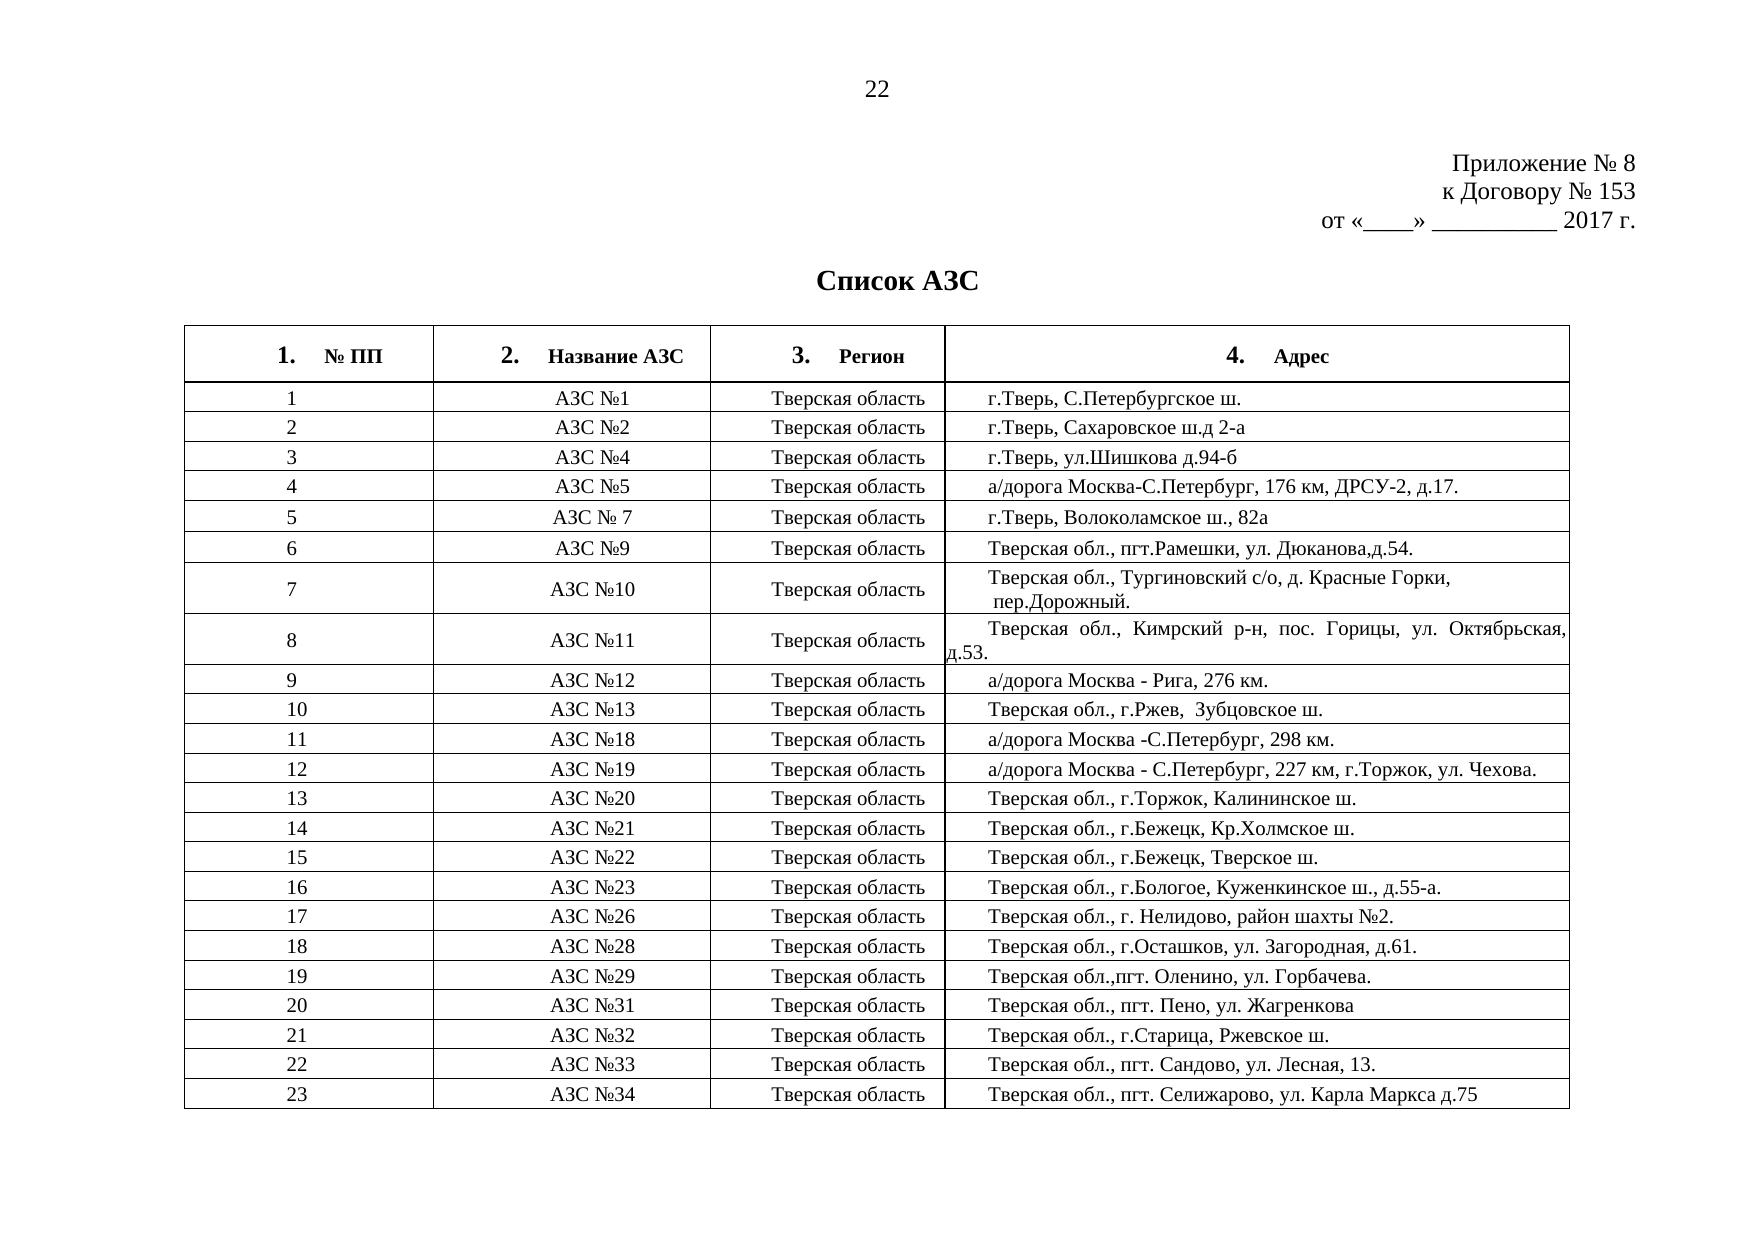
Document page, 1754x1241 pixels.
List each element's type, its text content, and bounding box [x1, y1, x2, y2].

table_cell [185, 990, 433, 1019]
table_cell Тверская область [711, 383, 944, 411]
table_cell [185, 813, 433, 841]
table_cell а/дорога Москва - Рига, . [946, 665, 1569, 693]
table_cell Тверская обл., пгт. Пено, ул. Жагренкова [946, 990, 1569, 1019]
text от «____» __________ 2017 г. [118, 205, 1636, 234]
table_cell АЗС №26 [434, 901, 710, 930]
table_cell г.Тверь, Волоколамское ш., 82а [946, 501, 1569, 531]
table_cell Тверская обл., г.Старица, Ржевское ш. [946, 1020, 1569, 1048]
table_cell АЗС №31 [434, 990, 710, 1019]
table_cell [185, 694, 433, 723]
table_cell АЗС №4 [434, 442, 710, 470]
table_cell АЗС №9 [434, 532, 710, 562]
table_cell [185, 901, 433, 930]
table_cell [185, 842, 433, 871]
table_cell г.Тверь, Сахаровское ш.д 2-а [946, 412, 1569, 441]
table_cell Тверская обл.,пгт. Оленино, ул. Горбачева. [946, 961, 1569, 989]
table_cell Тверская область [711, 961, 944, 989]
table_header № ПП [185, 326, 433, 381]
table_cell [185, 563, 433, 613]
table_cell Тверская обл., г.Бологое, Куженкинское ш., д.55-а. [946, 872, 1569, 900]
table_cell [185, 1049, 433, 1078]
table_cell Тверская область [711, 501, 944, 531]
table_cell АЗС №29 [434, 961, 710, 989]
table_cell АЗС №20 [434, 783, 710, 812]
table_cell Тверская обл., г.Осташков, ул. Загородная, д.61. [946, 931, 1569, 959]
table_cell [185, 614, 433, 664]
table_cell [185, 532, 433, 562]
table_cell Тверская область [711, 842, 944, 871]
table_cell Тверская область [711, 1079, 944, 1107]
table_cell Тверская область [711, 1049, 944, 1078]
table_cell Тверская область [711, 442, 944, 470]
table_cell Тверская обл., г. Нелидово, район шахты №2. [946, 901, 1569, 930]
table_cell Тверская область [711, 694, 944, 723]
table_cell [185, 501, 433, 531]
table_cell [185, 872, 433, 900]
table_cell [185, 665, 433, 693]
table_header Адрес [946, 326, 1569, 381]
table_cell Тверская обл., пгт. Селижарово, ул. Карла Маркса д.75 [946, 1079, 1569, 1107]
table_cell Тверская область [711, 1020, 944, 1048]
table_cell Тверская область [711, 724, 944, 752]
table_cell [185, 471, 433, 500]
table_cell [185, 961, 433, 989]
table_cell а/дорога Москва - С.Петербург, , г.Торжок, ул. Чехова. [946, 754, 1569, 782]
table_cell Тверская обл., пгт.Рамешки, ул. Дюканова,д.54. [946, 532, 1569, 562]
table_cell Тверская область [711, 813, 944, 841]
table_cell АЗС №22 [434, 842, 710, 871]
table_cell Тверская область [711, 471, 944, 500]
table_cell [185, 754, 433, 782]
table_header Название АЗС [434, 326, 710, 381]
table_cell Тверская область [711, 931, 944, 959]
table_cell АЗС №28 [434, 931, 710, 959]
table_cell а/дорога Москва-С.Петербург, , ДРСУ-2, д.17. [946, 471, 1569, 500]
table_cell Тверская область [711, 563, 944, 613]
table_cell [185, 783, 433, 812]
text Список АЗС [118, 263, 1636, 296]
table_cell АЗС №18 [434, 724, 710, 752]
table_cell Тверская обл., г.Бежецк, Кр.Холмское ш. [946, 813, 1569, 841]
text Приложение № 8 [118, 148, 1636, 176]
table_cell АЗС №2 [434, 412, 710, 441]
table_cell Тверская область [711, 614, 944, 664]
table_cell г.Тверь, С.Петербургское ш. [946, 383, 1569, 411]
table_cell АЗС №12 [434, 665, 710, 693]
table_cell АЗС №5 [434, 471, 710, 500]
table_header Регион [711, 326, 944, 381]
table_cell АЗС №1 [434, 383, 710, 411]
table_cell АЗС №11 [434, 614, 710, 664]
table_cell Тверская область [711, 872, 944, 900]
table_cell АЗС №23 [434, 872, 710, 900]
table_cell [185, 1079, 433, 1107]
table_cell АЗС №13 [434, 694, 710, 723]
table_cell Тверская область [711, 412, 944, 441]
table_cell АЗС №19 [434, 754, 710, 782]
table_cell Тверская обл., г.Ржев, Зубцовское ш. [946, 694, 1569, 723]
table_cell Тверская область [711, 901, 944, 930]
table_cell [185, 724, 433, 752]
table_cell АЗС №33 [434, 1049, 710, 1078]
table_cell г.Тверь, ул.Шишкова д.94-б [946, 442, 1569, 470]
table_cell АЗС №21 [434, 813, 710, 841]
table_cell Тверская обл., Кимрский р-н, пос. Горицы, ул. Октябрьская, д.53. [946, 614, 1569, 664]
table_cell АЗС №10 [434, 563, 710, 613]
table_cell Тверская область [711, 665, 944, 693]
table_cell Тверская обл., г.Торжок, Калининское ш. [946, 783, 1569, 812]
table_cell Тверская область [711, 532, 944, 562]
table_cell [185, 412, 433, 441]
table_cell а/дорога Москва -С.Петербург, . [946, 724, 1569, 752]
table_cell АЗС №34 [434, 1079, 710, 1107]
table_cell Тверская область [711, 754, 944, 782]
table_cell Тверская обл., г.Бежецк, Тверское ш. [946, 842, 1569, 871]
table_cell Тверская область [711, 990, 944, 1019]
text к Договору № 153 [118, 176, 1636, 205]
table_cell Тверская обл., Тургиновский с/о, д. Красные Горки, пер.Дорожный. [946, 563, 1569, 613]
table_cell [185, 1020, 433, 1048]
table_cell [185, 383, 433, 411]
table_cell АЗС №32 [434, 1020, 710, 1048]
table_cell [185, 442, 433, 470]
table_cell АЗС № 7 [434, 501, 710, 531]
table_cell Тверская обл., пгт. Сандово, ул. Лесная, 13. [946, 1049, 1569, 1078]
table_cell [185, 931, 433, 959]
table_cell Тверская область [711, 783, 944, 812]
